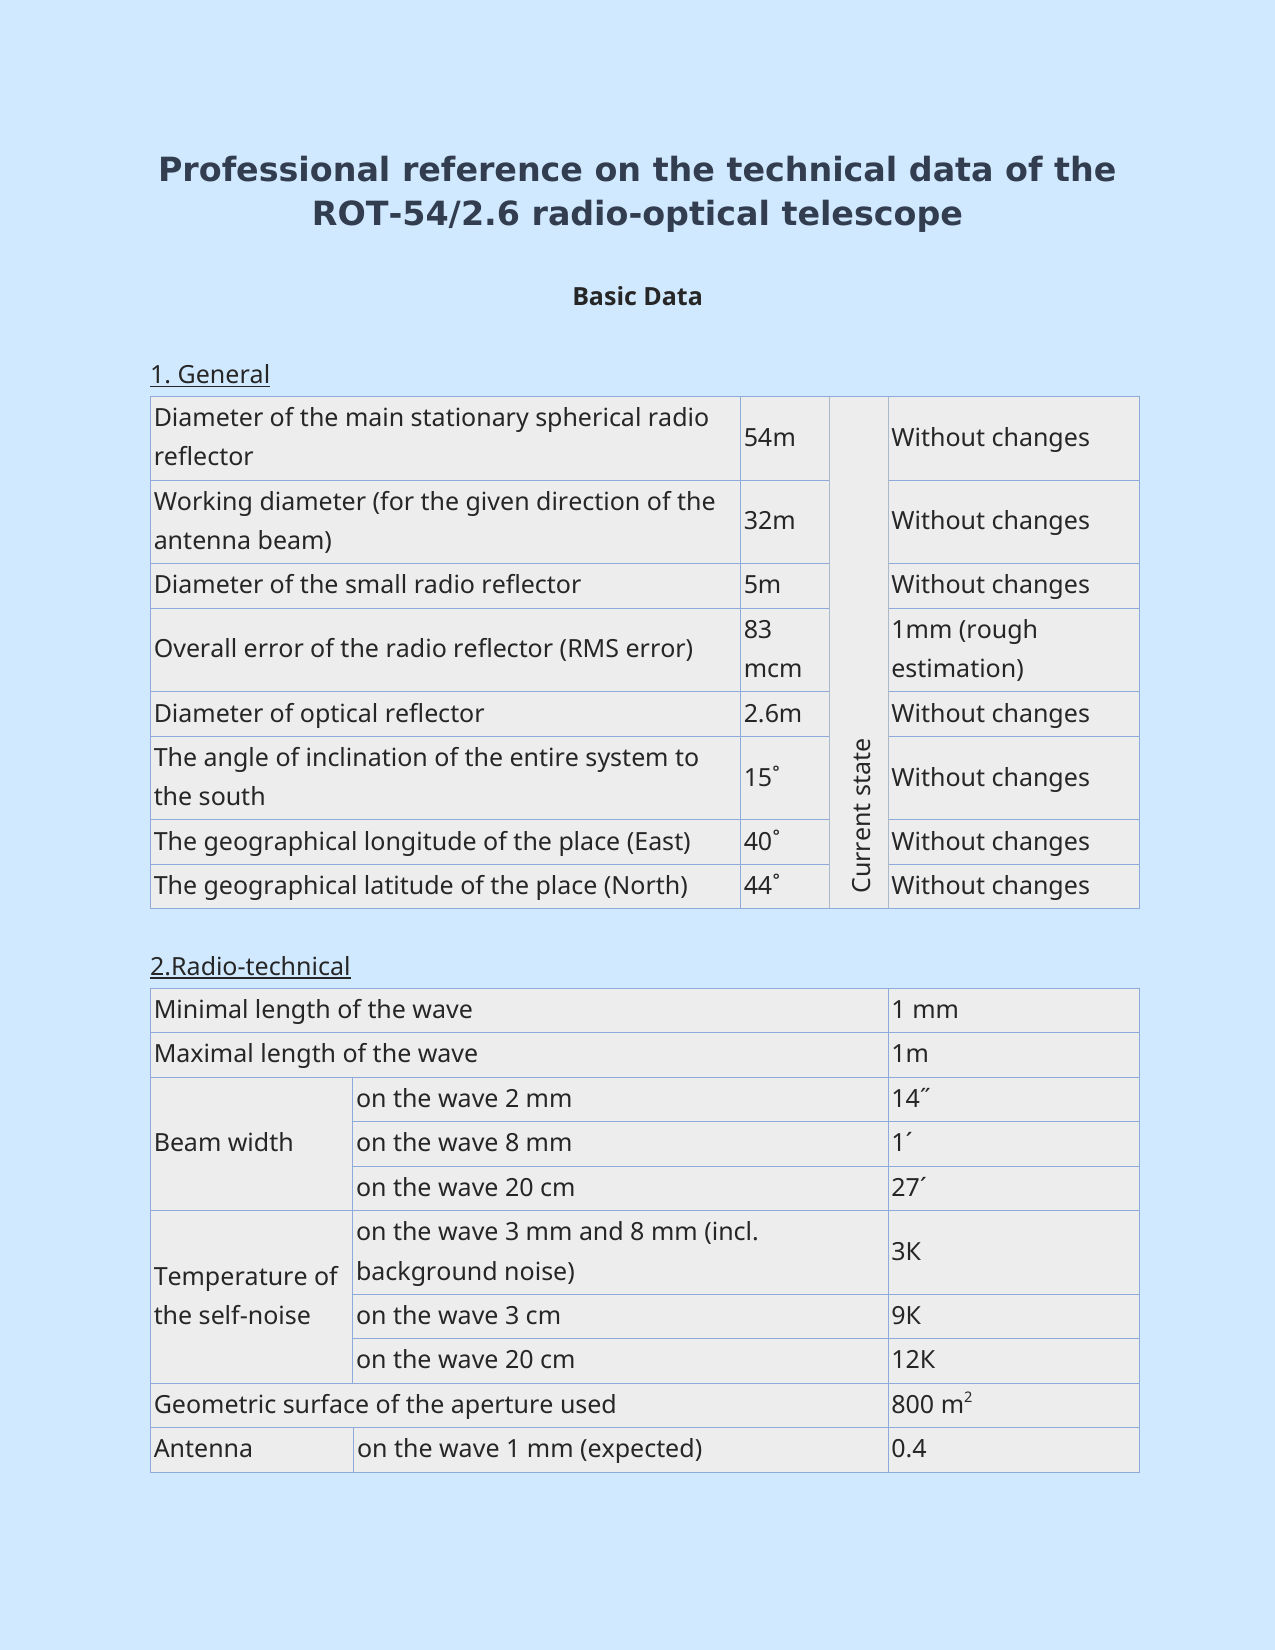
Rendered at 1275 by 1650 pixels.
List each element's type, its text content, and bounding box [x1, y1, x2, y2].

table_cell 32m [741, 481, 829, 563]
table_cell Without changes [889, 564, 1139, 608]
table_header Without changes [889, 397, 1139, 479]
text 1. General [150, 357, 1125, 391]
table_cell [151, 1428, 353, 1472]
table_cell Temperature of the self-noise [151, 1211, 352, 1383]
table_cell 0.4 [889, 1428, 1139, 1472]
text ROT-54/2.6 radio-optical telescope [150, 194, 1125, 233]
table_cell The geographical longitude of the place (East) [151, 820, 740, 864]
table_cell 3К [889, 1211, 1139, 1294]
table_cell 1m [889, 1033, 1139, 1077]
table_header 54m [741, 397, 829, 479]
table_cell 40˚ [741, 820, 829, 864]
table_cell 15˚ [741, 737, 829, 819]
table_cell Without changes [889, 692, 1139, 736]
table_cell Geometric surface of the aperture used [151, 1384, 888, 1427]
table_cell 44˚ [741, 865, 829, 908]
table_cell 1mm (rough estimation) [889, 609, 1139, 691]
table_cell Working diameter (for the given direction of the antenna beam) [151, 481, 740, 563]
table_cell 800 m2 [889, 1384, 1139, 1427]
table_cell 12К [889, 1339, 1139, 1383]
table_cell Without changes [889, 820, 1139, 864]
table_cell 1´ [889, 1122, 1139, 1166]
table_cell The geographical latitude of the place (North) [151, 865, 740, 908]
table_cell on the wave 3 mm and 8 mm (incl. background noise) [353, 1211, 888, 1294]
table_cell 83 mcm [741, 609, 829, 691]
table_cell Without changes [889, 865, 1139, 908]
table_cell Maximal length of the wave [151, 1033, 888, 1077]
text Basic Data [150, 278, 1125, 312]
table_cell on the wave 2 mm [353, 1078, 888, 1121]
table_cell 27´ [889, 1167, 1139, 1210]
table_header Diameter of the main stationary spherical radio reflector [151, 397, 740, 479]
table_header Current state [830, 397, 888, 908]
table_header Minimal length of the wave [151, 989, 888, 1032]
table_cell on the wave 3 cm [353, 1295, 888, 1338]
text 2.Radio-technical [150, 948, 1125, 983]
table_cell 2.6m [741, 692, 829, 736]
table_cell on the wave 20 cm [353, 1167, 888, 1210]
table_cell 14˝ [889, 1078, 1139, 1121]
table_cell on the wave 20 cm [353, 1339, 888, 1383]
text Professional reference on the technical data of the [150, 150, 1125, 189]
table_cell Overall error of the radio reflector (RMS error) [151, 609, 740, 691]
table_cell Diameter of the small radio reflector [151, 564, 740, 608]
table_cell on the wave 8 mm [353, 1122, 888, 1166]
table_header 1 mm [889, 989, 1139, 1032]
table_cell The angle of inclination of the entire system to the south [151, 737, 740, 819]
table_cell 5m [741, 564, 829, 608]
table_cell Without changes [889, 737, 1139, 819]
table_cell Diameter of optical reflector [151, 692, 740, 736]
table_cell Beam width [151, 1078, 352, 1210]
table_cell 9К [889, 1295, 1139, 1338]
table_cell Without changes [889, 481, 1139, 563]
table_cell on the wave 1 mm (expected) [354, 1428, 888, 1472]
